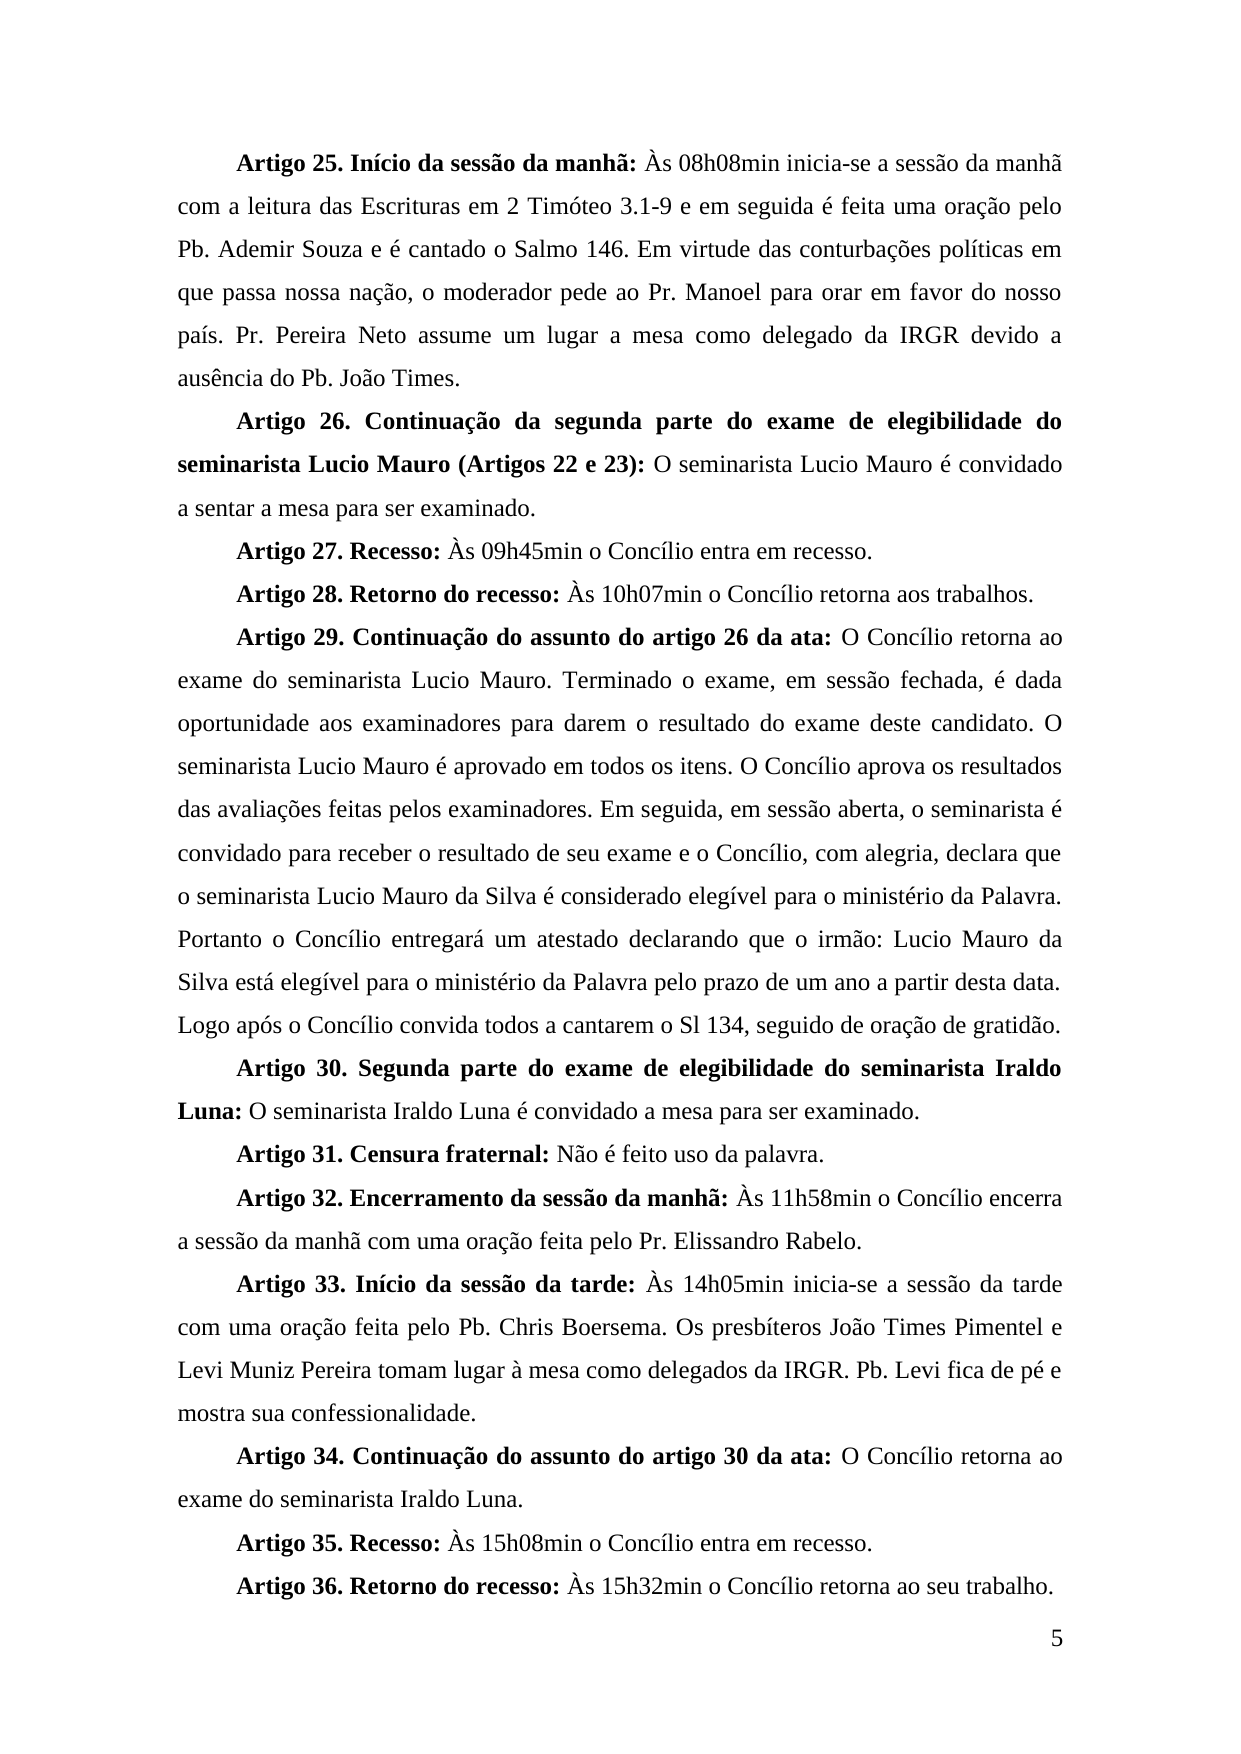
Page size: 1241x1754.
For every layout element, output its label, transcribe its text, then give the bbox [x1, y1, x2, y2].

text Artigo 32. Encerramento da sessão da manhã: Às 11h58min o Concílio encerra a sessão da manhã com uma oração feita pelo Pr. Elissandro Rabelo. [177, 1183, 1063, 1254]
text Artigo 36. Retorno do recesso: Às 15h32min o Concílio retorna ao seu trabalho. [177, 1571, 1063, 1599]
text Artigo 30. Segunda parte do exame de elegibilidade do seminarista Iraldo Luna: O seminarista Iraldo Luna é convidado a mesa para ser examinado. [177, 1053, 1063, 1125]
text Artigo 35. Recesso: Às 15h08min o Concílio entra em recesso. [177, 1528, 1063, 1556]
text Artigo 27. Recesso: Às 09h45min o Concílio entra em recesso. [177, 536, 1063, 564]
text Artigo 34. Continuação do assunto do artigo 30 da ata: O Concílio retorna ao exame do seminarista Iraldo Luna. [177, 1441, 1063, 1513]
text Artigo 25. Início da sessão da manhã: Às 08h08min inicia-se a sessão da manhã com a leitura das Escrituras em 2 Timóteo 3.1-9 e em seguida é feita uma oração pelo Pb. Ademir Souza e é cantado o Salmo 146. Em virtude das conturbações políticas em que passa nossa nação, o moderador pede ao Pr. Manoel para orar em favor do nosso país. Pr. Pereira Neto assume um lugar a mesa como delegado da IRGR devido a ausência do Pb. João Times. [177, 148, 1063, 392]
text Artigo 28. Retorno do recesso: Às 10h07min o Concílio retorna aos trabalhos. [177, 579, 1063, 608]
text Artigo 29. Continuação do assunto do artigo 26 da ata: O Concílio retorna ao exame do seminarista Lucio Mauro. Terminado o exame, em sessão fechada, é dada oportunidade aos examinadores para darem o resultado do exame deste candidato. O seminarista Lucio Mauro é aprovado em todos os itens. O Concílio aprova os resultados das avaliações feitas pelos examinadores. Em seguida, em sessão aberta, o seminarista é convidado para receber o resultado de seu exame e o Concílio, com alegria, declara que o seminarista Lucio Mauro da Silva é considerado elegível para o ministério da Palavra. Portanto o Concílio entregará um atestado declarando que o irmão: Lucio Mauro da Silva está elegível para o ministério da Palavra pelo prazo de um ano a partir desta data. Logo após o Concílio convida todos a cantarem o Sl 134, seguido de oração de gratidão. [177, 622, 1063, 1039]
text Artigo 33. Início da sessão da tarde: Às 14h05min inicia-se a sessão da tarde com uma oração feita pelo Pb. Chris Boersema. Os presbíteros João Times Pimentel e Levi Muniz Pereira tomam lugar à mesa como delegados da IRGR. Pb. Levi fica de pé e mostra sua confessionalidade. [177, 1269, 1063, 1427]
text Artigo 31. Censura fraternal: Não é feito uso da palavra. [177, 1139, 1063, 1168]
text Artigo 26. Continuação da segunda parte do exame de elegibilidade do seminarista Lucio Mauro (Artigos 22 e 23): O seminarista Lucio Mauro é convidado a sentar a mesa para ser examinado. [177, 406, 1063, 521]
